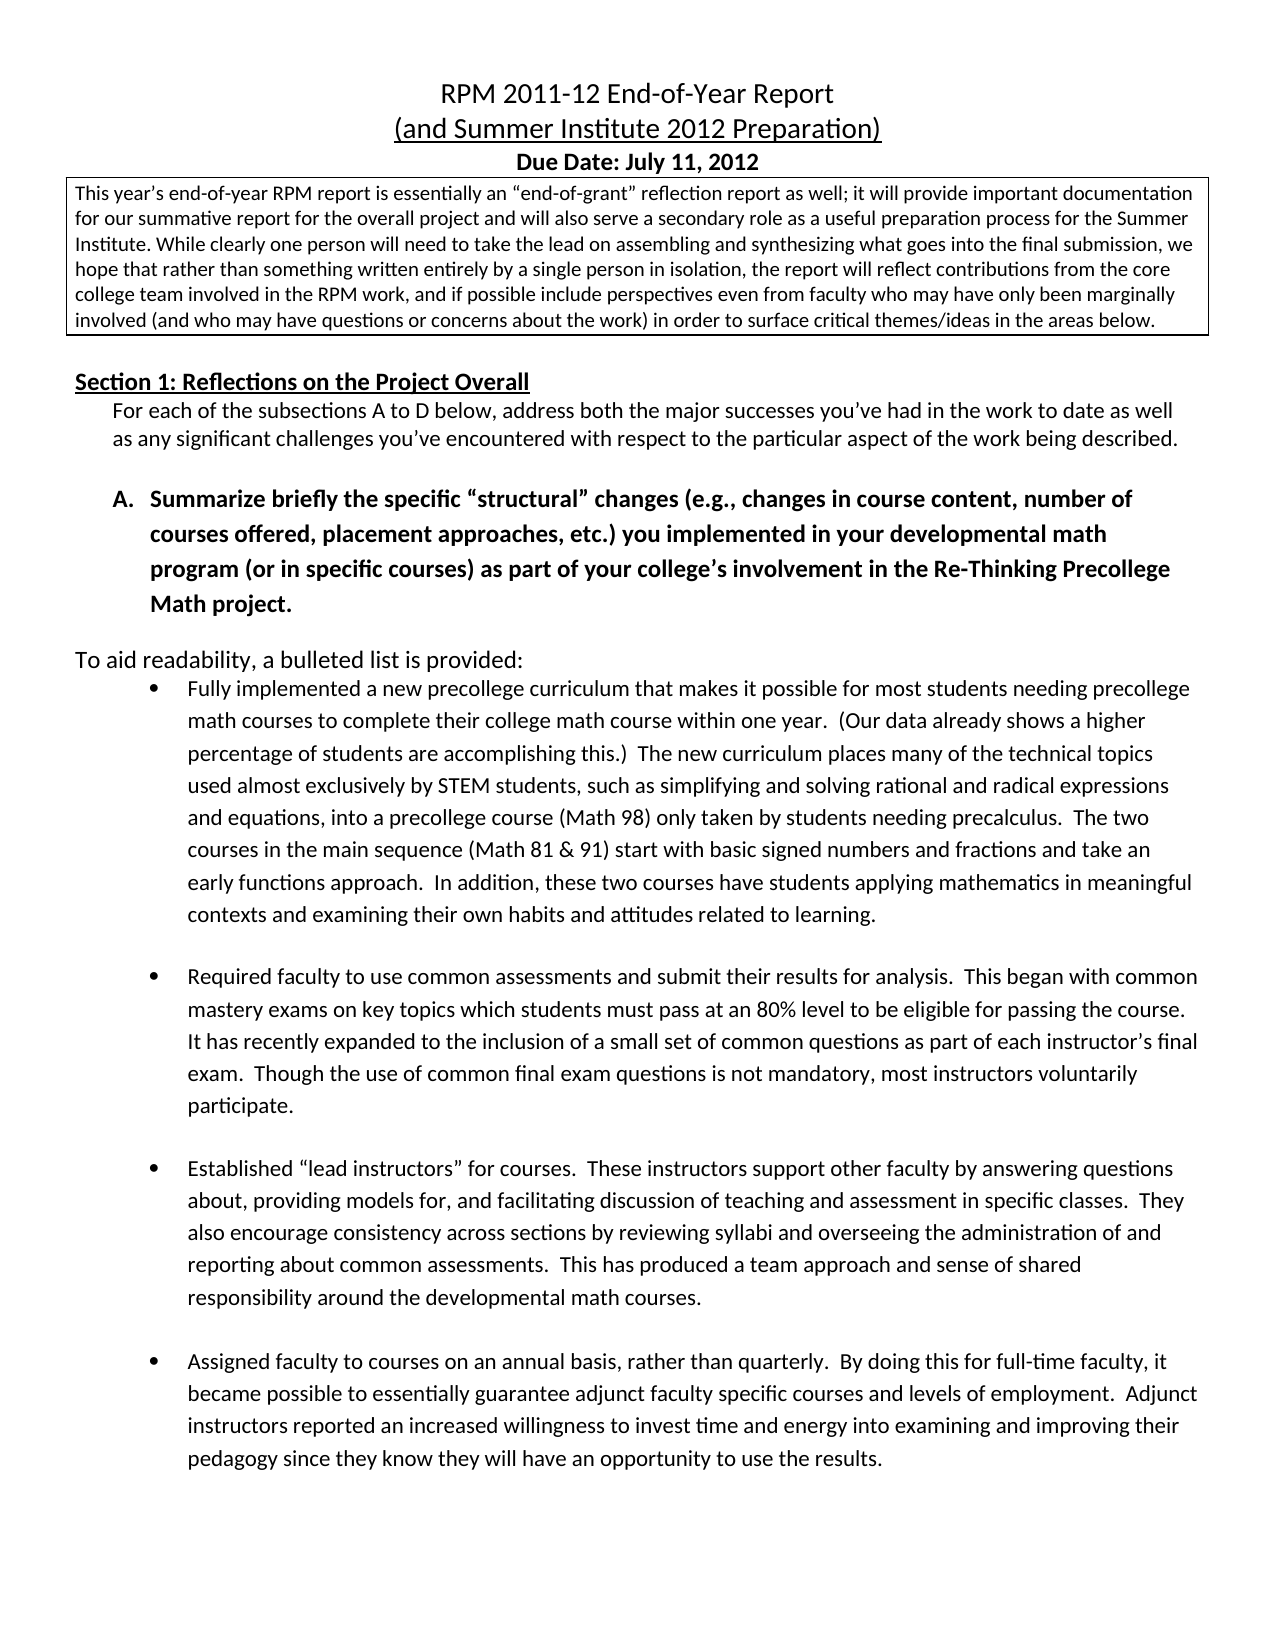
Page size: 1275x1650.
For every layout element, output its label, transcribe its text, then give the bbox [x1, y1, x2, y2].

text For each of the subsections A to D below, address both the major successes you’ve had in the work to date as well as any significant challenges you’ve encountered with respect to the particular aspect of the work being described. [112, 397, 1200, 453]
text RPM 2011-12 End-of-Year Report [75, 75, 1200, 111]
text (and Summer Institute 2012 Preparation) [75, 111, 1200, 146]
list Fully implemented a new precollege curriculum that makes it possible for most students needing precollege math courses to complete their college math course within one year. (Our data already shows a higher percentage of students are accomplishing this.) The new curriculum places many of the technical topics used almost exclusively by STEM students, such as simplifying and solving rational and radical expressions and equations, into a precollege course (Math 98) only taken by students needing precalculus. The two courses in the main sequence (Math 81 & 91) start with basic signed numbers and fractions and take an early functions approach. In addition, these two courses have students applying mathematics in meaningful contexts and examining their own habits and attitudes related to learning. [150, 674, 1200, 928]
text This year’s end-of-year RPM report is essentially an “end-of-grant” reflection report as well; it will provide important documentation for our summative report for the overall project and will also serve a secondary role as a useful preparation process for the Summer Institute. While clearly one person will need to take the lead on assembling and synthesizing what goes into the final submission, we hope that rather than something written entirely by a single person in isolation, the report will reflect contributions from the core college team involved in the RPM work, and if possible include perspectives even from faculty who may have only been marginally involved (and who may have questions or concerns about the work) in order to surface critical themes/ideas in the areas below. [67, 178, 1208, 334]
list Summarize briefly the specific “structural” changes (e.g., changes in course content, number of courses offered, placement approaches, etc.) you implemented in your developmental math program (or in specific courses) as part of your college’s involvement in the Re-Thinking Precollege Math project. [112, 483, 1200, 619]
text To aid readability, a bulleted list is provided: [75, 644, 1200, 674]
text Due Date: July 11, 2012 [75, 146, 1200, 177]
list Assigned faculty to courses on an annual basis, rather than quarterly. By doing this for full-time faculty, it became possible to essentially guarantee adjunct faculty specific courses and levels of employment. Adjunct instructors reported an increased willingness to invest time and energy into examining and improving their pedagogy since they know they will have an opportunity to use the results. [150, 1347, 1200, 1472]
list Required faculty to use common assessments and submit their results for analysis. This began with common mastery exams on key topics which students must pass at an 80% level to be eligible for passing the course. It has recently expanded to the inclusion of a small set of common questions as part of each instructor’s final exam. Though the use of common final exam questions is not mandatory, most instructors voluntarily participate. [150, 962, 1200, 1119]
list Established “lead instructors” for courses. These instructors support other faculty by answering questions about, providing models for, and facilitating discussion of teaching and assessment in specific classes. They also encourage consistency across sections by reviewing syllabi and overseeing the administration of and reporting about common assessments. This has produced a team approach and sense of shared responsibility around the developmental math courses. [150, 1154, 1200, 1311]
text Section 1: Reflections on the Project Overall [75, 366, 1200, 397]
